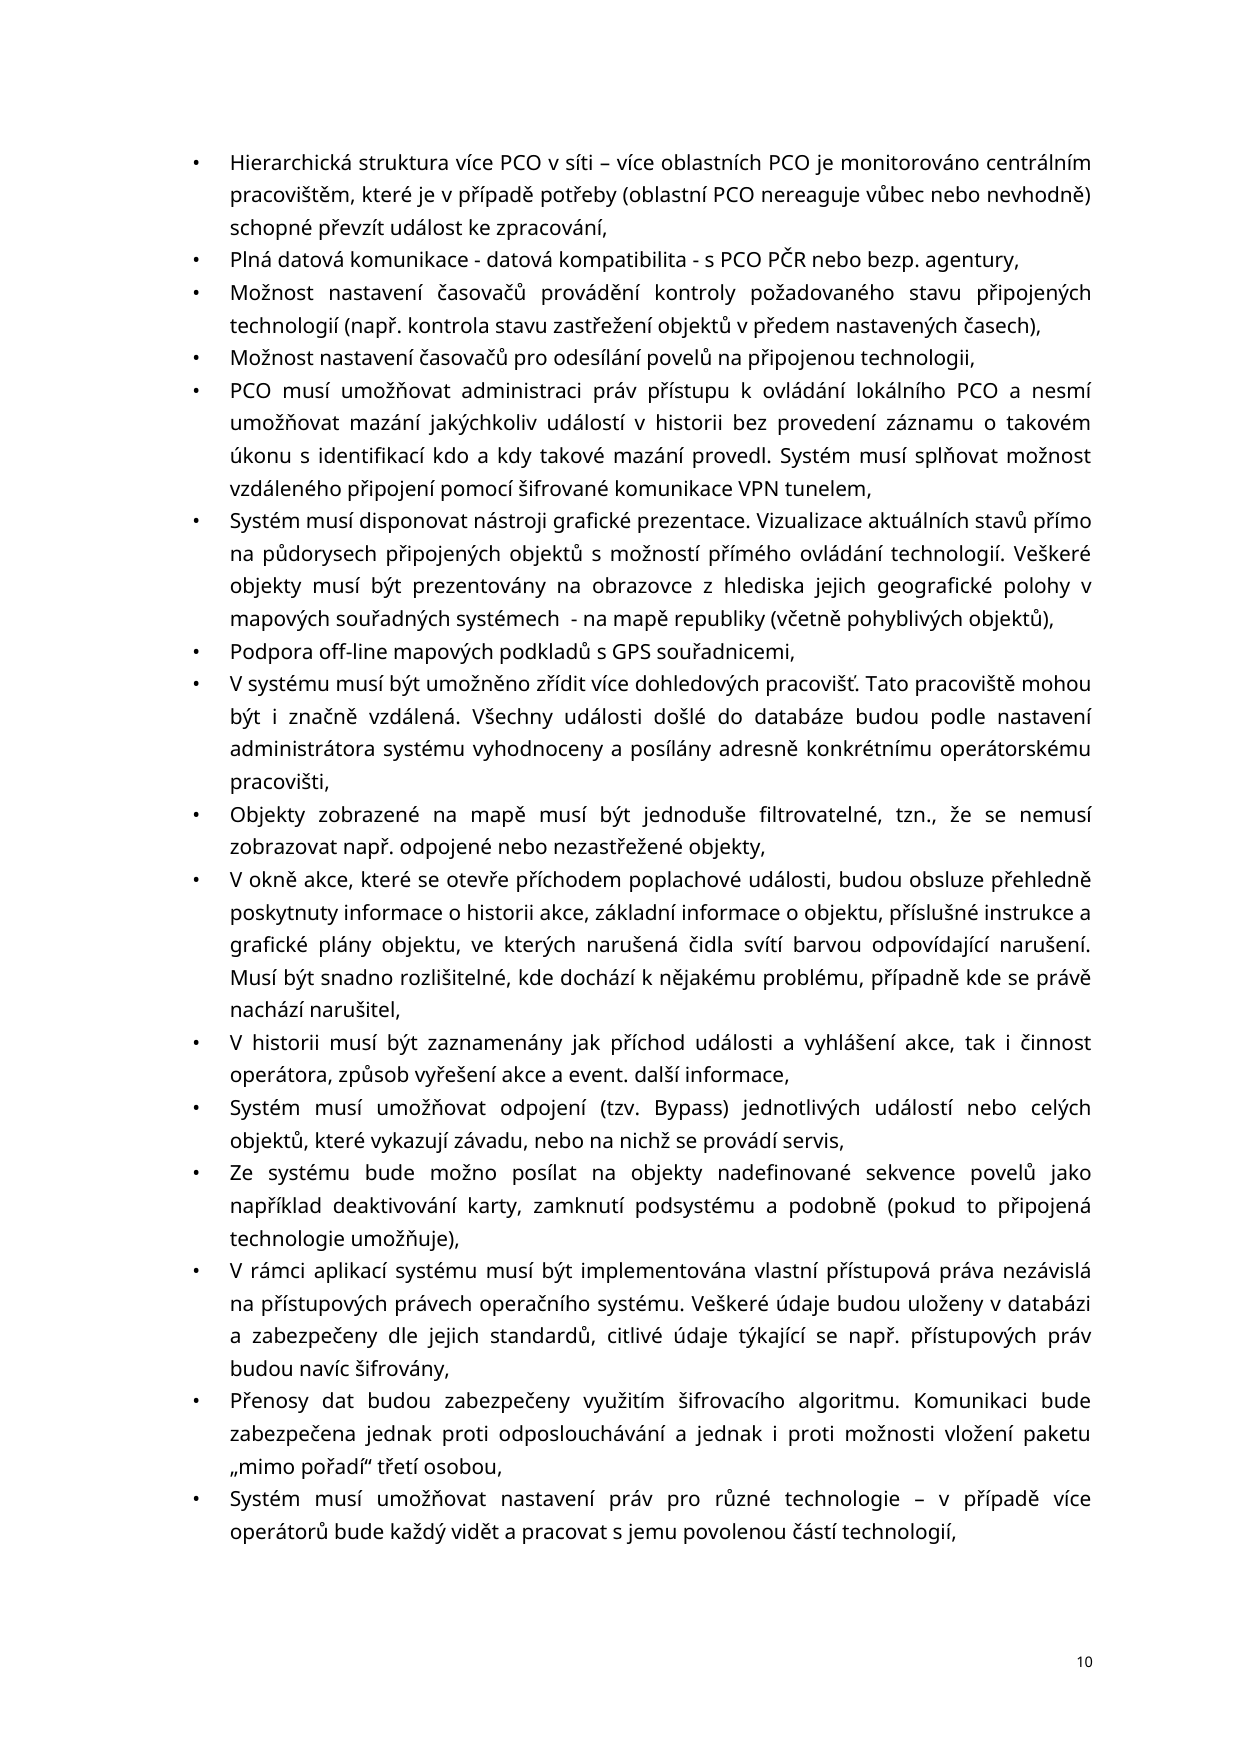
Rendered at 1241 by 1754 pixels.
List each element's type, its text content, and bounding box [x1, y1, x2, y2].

list V historii musí být zaznamenány jak příchod události a vyhlášení akce, tak i činnost operátora, způsob vyřešení akce a event. další informace, [192, 1028, 1092, 1089]
list Systém musí disponovat nástroji grafické prezentace. Vizualizace aktuálních stavů přímo na půdorysech připojených objektů s možností přímého ovládání technologií. Veškeré objekty musí být prezentovány na obrazovce z hlediska jejich geografické polohy v mapových souřadných systémech - na mapě republiky (včetně pohyblivých objektů), [192, 506, 1092, 633]
list PCO musí umožňovat administraci práv přístupu k ovládání lokálního PCO a nesmí umožňovat mazání jakýchkoliv událostí v historii bez provedení záznamu o takovém úkonu s identifikací kdo a kdy takové mazání provedl. Systém musí splňovat možnost vzdáleného připojení pomocí šifrované komunikace VPN tunelem, [192, 376, 1092, 502]
list Podpora off-line mapových podkladů s GPS souřadnicemi, [192, 637, 1092, 665]
list Přenosy dat budou zabezpečeny využitím šifrovacího algoritmu. Komunikaci bude zabezpečena jednak proti odposlouchávání a jednak i proti možnosti vložení paketu „mimo pořadí“ třetí osobou, [192, 1387, 1092, 1480]
list Objekty zobrazené na mapě musí být jednoduše filtrovatelné, tzn., že se nemusí zobrazovat např. odpojené nebo nezastřežené objekty, [192, 800, 1092, 861]
list Systém musí umožňovat nastavení práv pro různé technologie – v případě více operátorů bude každý vidět a pracovat s jemu povolenou částí technologií, [192, 1484, 1092, 1546]
list Plná datová komunikace - datová kompatibilita - s PCO PČR nebo bezp. agentury, [192, 246, 1092, 274]
list Ze systému bude možno posílat na objekty nadefinované sekvence povelů jako například deaktivování karty, zamknutí podsystému a podobně (pokud to připojená technologie umožňuje), [192, 1158, 1092, 1252]
list Hierarchická struktura více PCO v síti – více oblastních PCO je monitorováno centrálním pracovištěm, které je v případě potřeby (oblastní PCO nereaguje vůbec nebo nevhodně) schopné převzít událost ke zpracování, [192, 148, 1092, 241]
list Možnost nastavení časovačů pro odesílání povelů na připojenou technologii, [192, 343, 1092, 372]
list Systém musí umožňovat odpojení (tzv. Bypass) jednotlivých událostí nebo celých objektů, které vykazují závadu, nebo na nichž se provádí servis, [192, 1093, 1092, 1154]
list Možnost nastavení časovačů provádění kontroly požadovaného stavu připojených technologií (např. kontrola stavu zastřežení objektů v předem nastavených časech), [192, 278, 1092, 339]
list V systému musí být umožněno zřídit více dohledových pracovišť. Tato pracoviště mohou být i značně vzdálená. Všechny události došlé do databáze budou podle nastavení administrátora systému vyhodnoceny a posílány adresně konkrétnímu operátorskému pracovišti, [192, 669, 1092, 796]
list V okně akce, které se otevře příchodem poplachové události, budou obsluze přehledně poskytnuty informace o historii akce, základní informace o objektu, příslušné instrukce a grafické plány objektu, ve kterých narušená čidla svítí barvou odpovídající narušení. Musí být snadno rozlišitelné, kde dochází k nějakému problému, případně kde se právě nachází narušitel, [192, 865, 1092, 1024]
list V rámci aplikací systému musí být implementována vlastní přístupová práva nezávislá na přístupových právech operačního systému. Veškeré údaje budou uloženy v databázi a zabezpečeny dle jejich standardů, citlivé údaje týkající se např. přístupových práv budou navíc šifrovány, [192, 1256, 1092, 1382]
